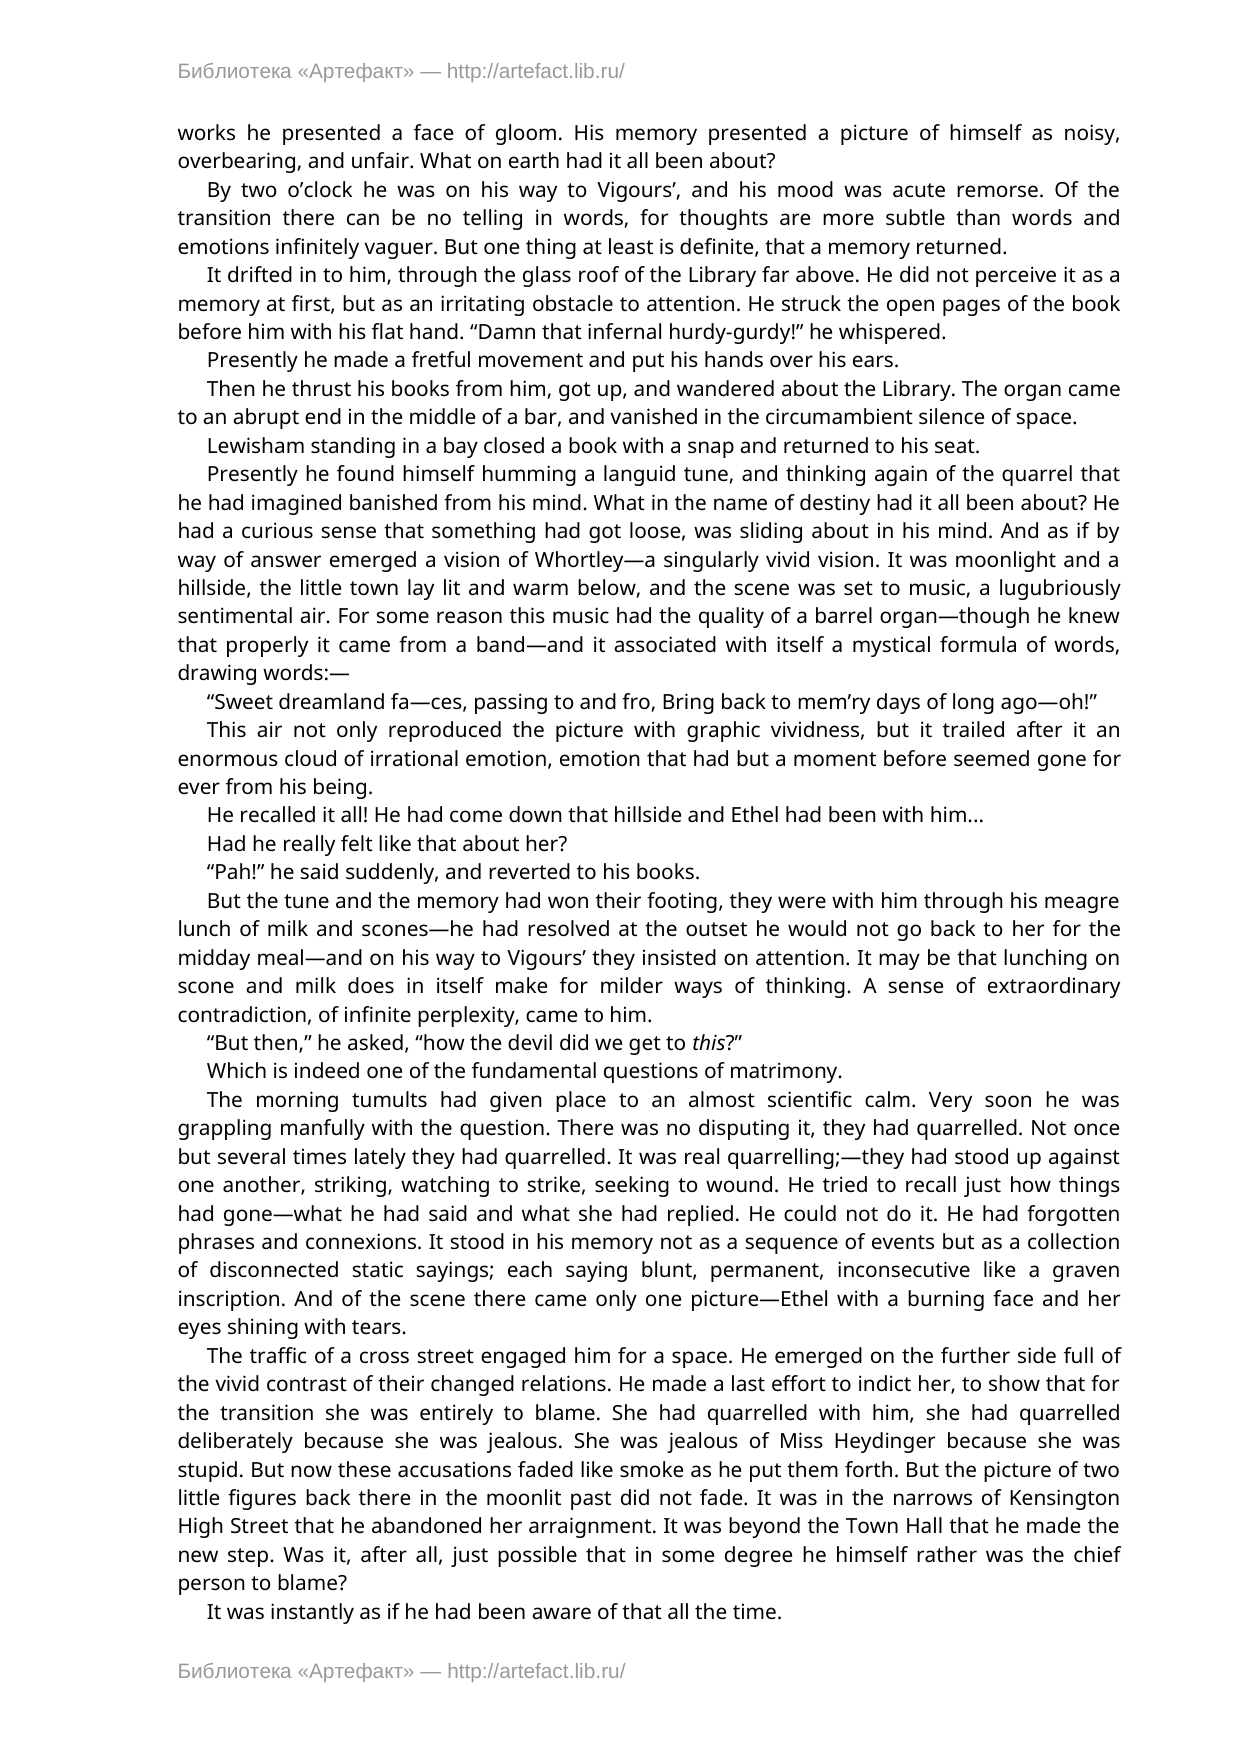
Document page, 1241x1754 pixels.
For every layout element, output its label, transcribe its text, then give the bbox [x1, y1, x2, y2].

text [177, 118, 1122, 175]
text Then he thrust his books from him, got up, and wandered about the Library. The organ came to an abrupt end in the middle of a bar, and vanished in the circumambient silence of space. [177, 374, 1122, 431]
text The traffic of a cross street engaged him for a space. He emerged on the further side full of the vivid contrast of their changed relations. He made a last effort to indict her, to show that for the transition she was entirely to blame. She had quarrelled with him, she had quarrelled deliberately because she was jealous. She was jealous of Miss Heydinger because she was stupid. But now these accusations faded like smoke as he put them forth. But the picture of two little figures back there in the moonlit past did not fade. It was in the narrows of Kensington High Street that he abandoned her arraignment. It was beyond the Town Hall that he made the new step. Was it, after all, just possible that in some degree he himself rather was the chief person to blame? [177, 1341, 1122, 1597]
text “But then,” he asked, “how the devil did we get to this?” [177, 1028, 1122, 1057]
text It drifted in to him, through the glass roof of the Library far above. He did not perceive it as a memory at first, but as an irritating obstacle to attention. He struck the open pages of the book before him with his flat hand. “Damn that infernal hurdy-gurdy!” he whispered. [177, 260, 1122, 346]
text Which is indeed one of the fundamental questions of matrimony. [177, 1057, 1122, 1085]
text This air not only reproduced the picture with graphic vividness, but it trailed after it an enormous cloud of irrational emotion, emotion that had but a moment before seemed gone for ever from his being. [177, 715, 1122, 801]
text Lewisham standing in a bay closed a book with a snap and returned to his seat. [177, 431, 1122, 459]
text Presently he made a fretful movement and put his hands over his ears. [177, 346, 1122, 374]
text The morning tumults had given place to an almost scientific calm. Very soon he was grappling manfully with the question. There was no disputing it, they had quarrelled. Not once but several times lately they had quarrelled. It was real quarrelling;—they had stood up against one another, striking, watching to strike, seeking to wound. He tried to recall just how things had gone—what he had said and what she had replied. He could not do it. He had forgotten phrases and connexions. It stood in his memory not as a sequence of events but as a collection of disconnected static sayings; each saying blunt, permanent, inconsecutive like a graven inscription. And of the scene there came only one picture—Ethel with a burning face and her eyes shining with tears. [177, 1085, 1122, 1341]
text Presently he found himself humming a languid tune, and thinking again of the quarrel that he had imagined banished from his mind. What in the name of destiny had it all been about? He had a curious sense that something had got loose, was sliding about in his mind. And as if by way of answer emerged a vision of Whortley—a singularly vivid vision. It was moonlight and a hillside, the little town lay lit and warm below, and the scene was set to music, a lugubriously sentimental air. For some reason this music had the quality of a barrel organ—though he knew that properly it came from a band—and it associated with itself a mystical formula of words, drawing words:— [177, 459, 1122, 687]
text “Sweet dreamland fa—ces, passing to and fro, Bring back to mem’ry days of long ago—oh!” [177, 687, 1122, 715]
text But the tune and the memory had won their footing, they were with him through his meagre lunch of milk and scones—he had resolved at the outset he would not go back to her for the midday meal—and on his way to Vigours’ they insisted on attention. It may be that lunching on scone and milk does in itself make for milder ways of thinking. A sense of extraordinary contradiction, of infinite perplexity, came to him. [177, 886, 1122, 1028]
text Had he really felt like that about her? [177, 829, 1122, 857]
text He recalled it all! He had come down that hillside and Ethel had been with him... [177, 801, 1122, 829]
text “Pah!” he said suddenly, and reverted to his books. [177, 857, 1122, 886]
text By two o’clock he was on his way to Vigours’, and his mood was acute remorse. Of the transition there can be no telling in words, for thoughts are more subtle than words and emotions infinitely vaguer. But one thing at least is definite, that a memory returned. [177, 175, 1122, 260]
text It was instantly as if he had been aware of that all the time. [177, 1597, 1122, 1625]
